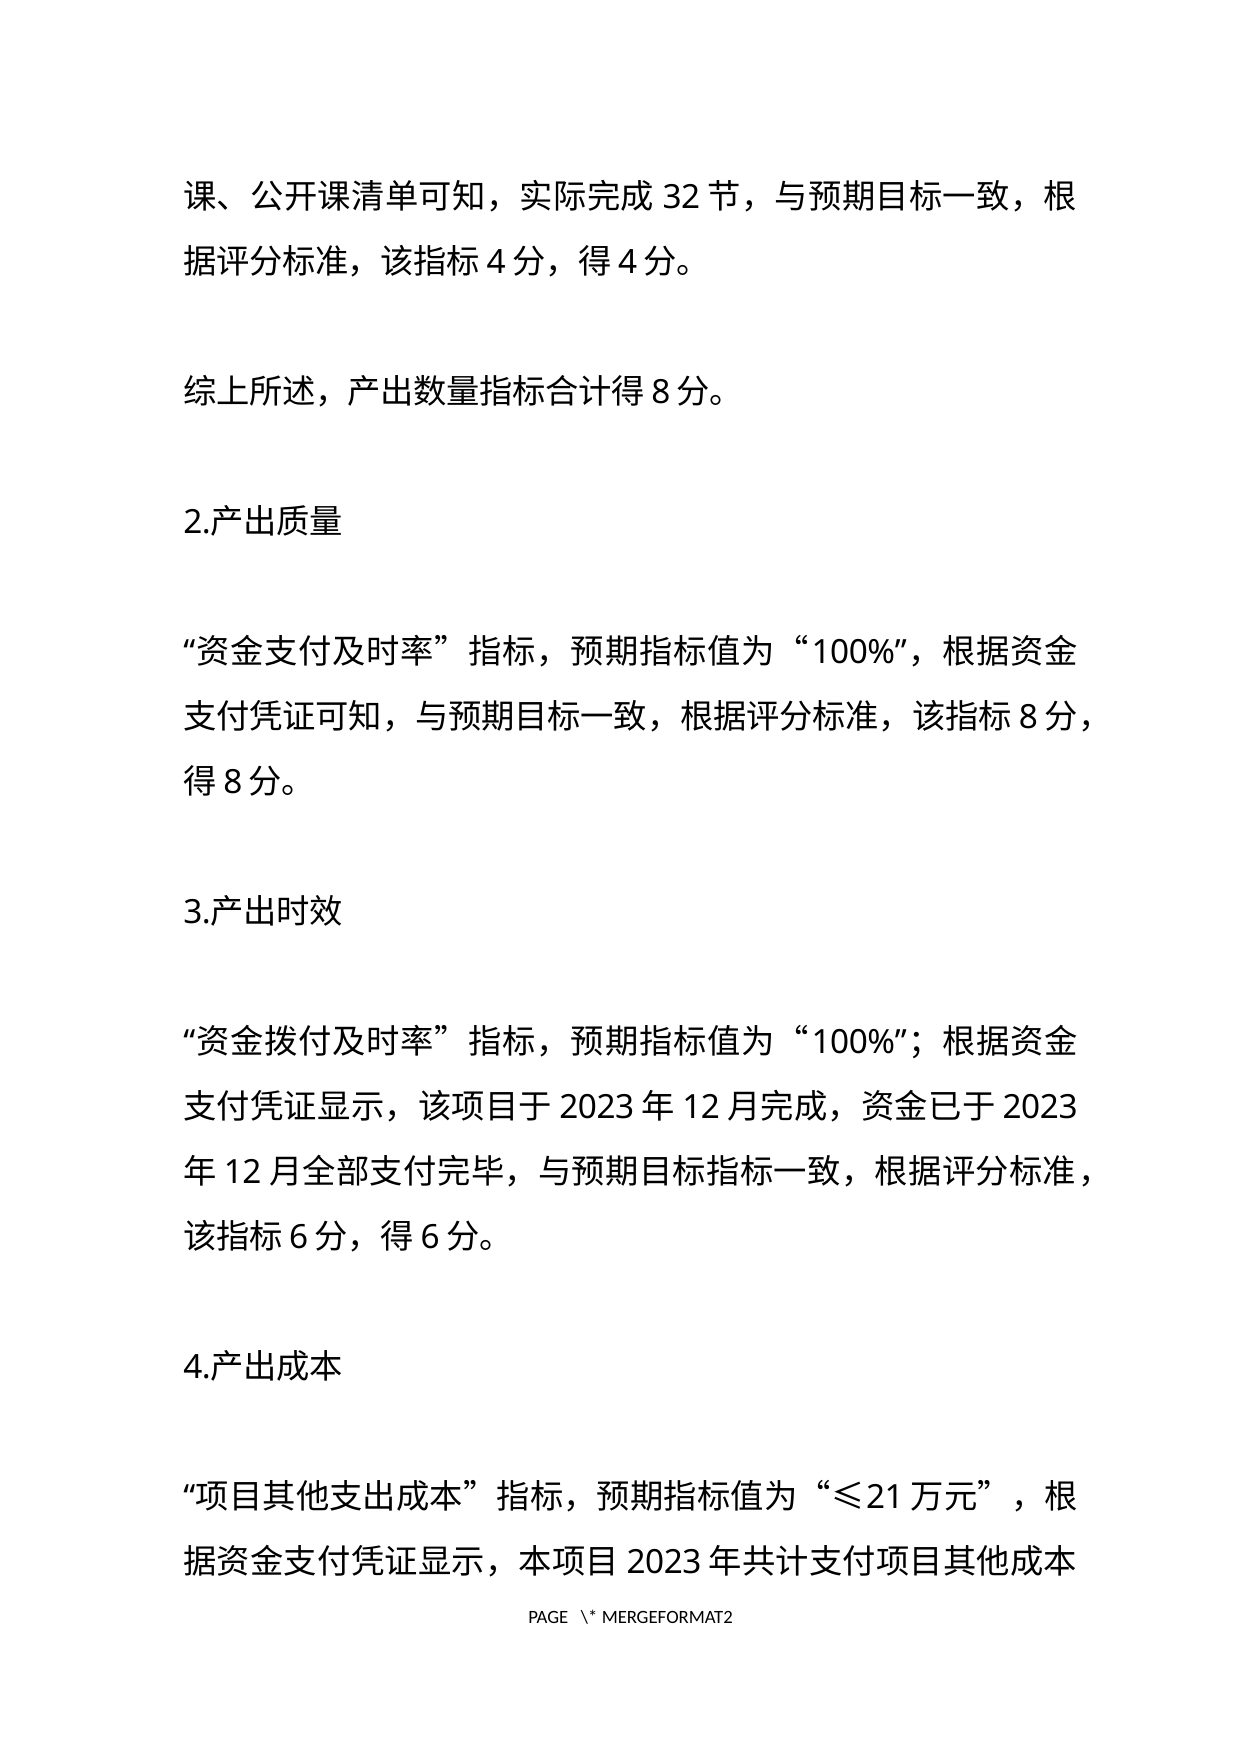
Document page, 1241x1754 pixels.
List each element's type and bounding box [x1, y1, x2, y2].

text [183, 162, 1078, 1592]
